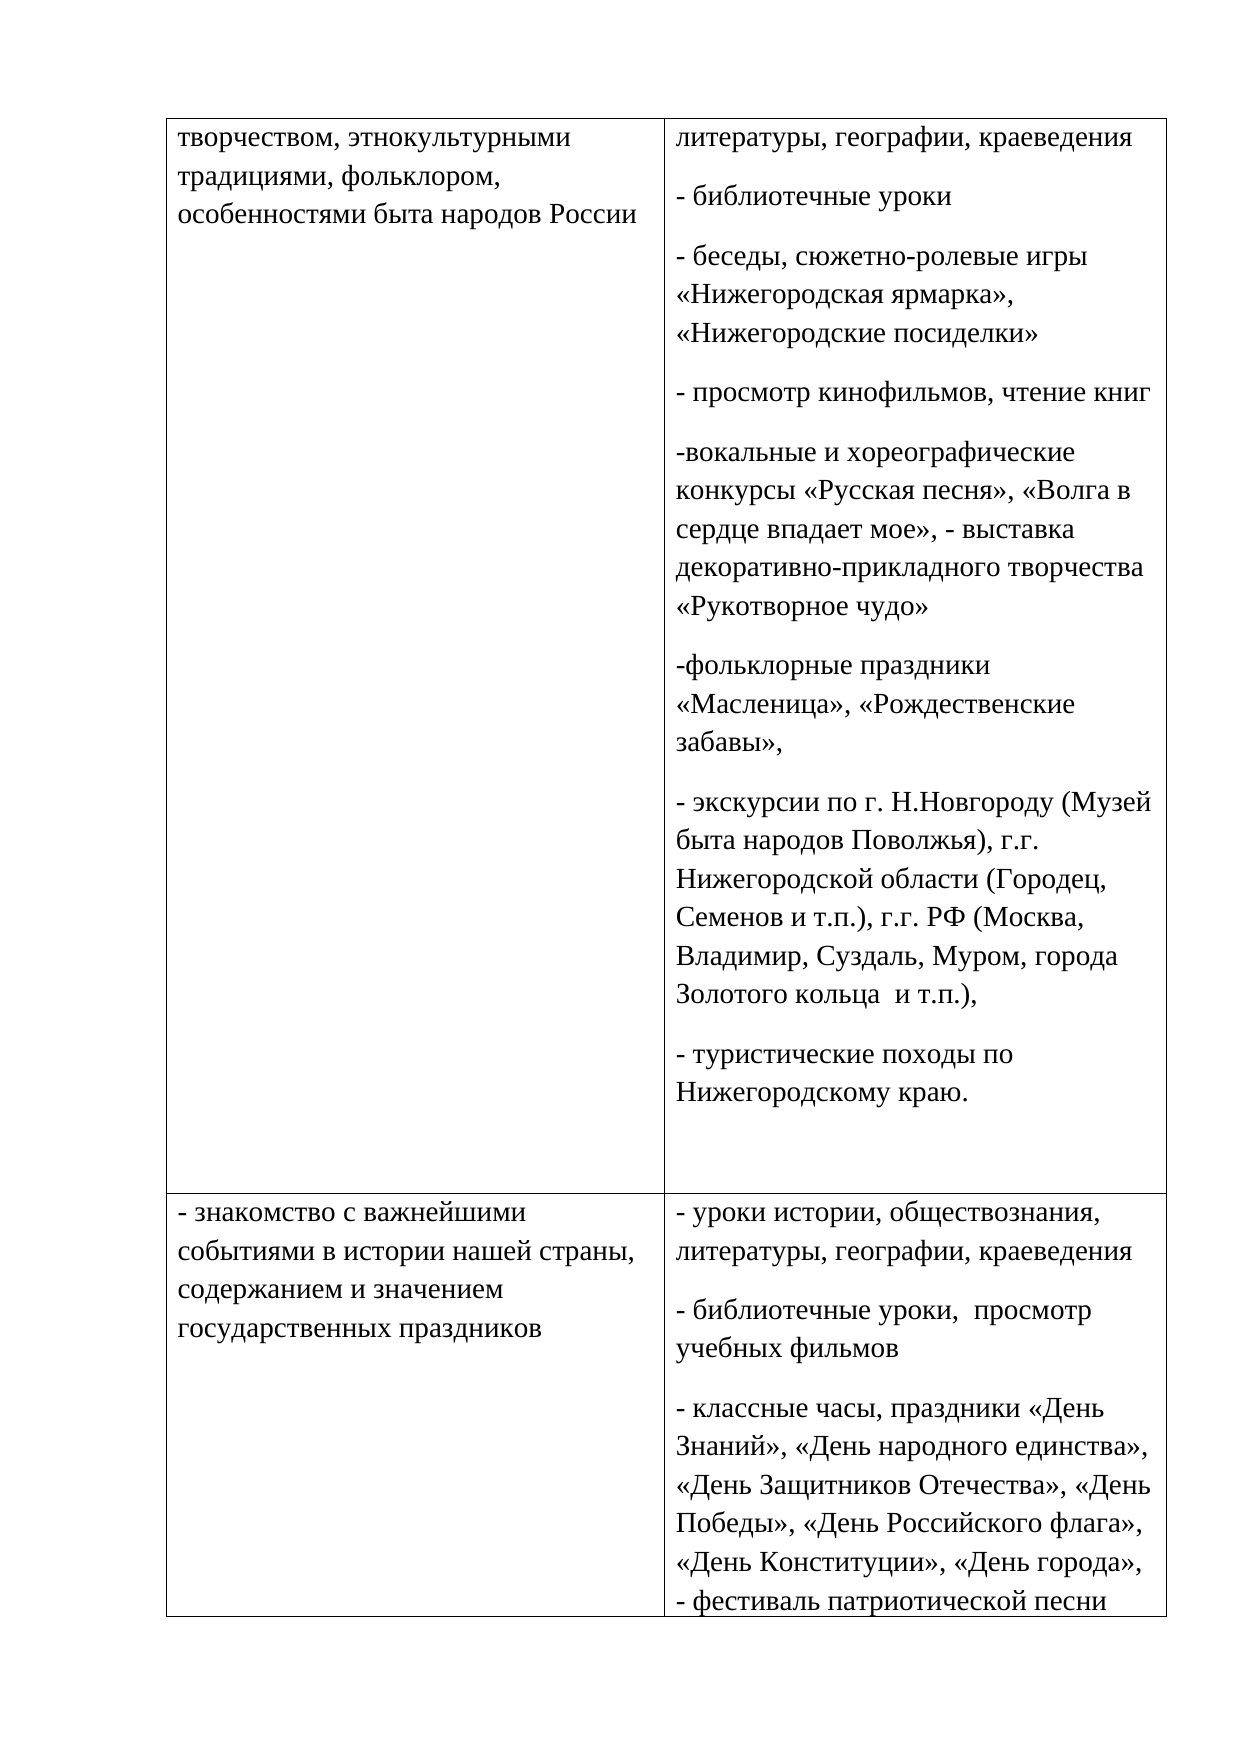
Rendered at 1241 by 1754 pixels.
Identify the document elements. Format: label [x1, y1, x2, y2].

table_cell [665, 1194, 1166, 1616]
table_cell [167, 1194, 664, 1616]
table_cell [167, 119, 664, 1193]
table_cell [665, 119, 1166, 1193]
